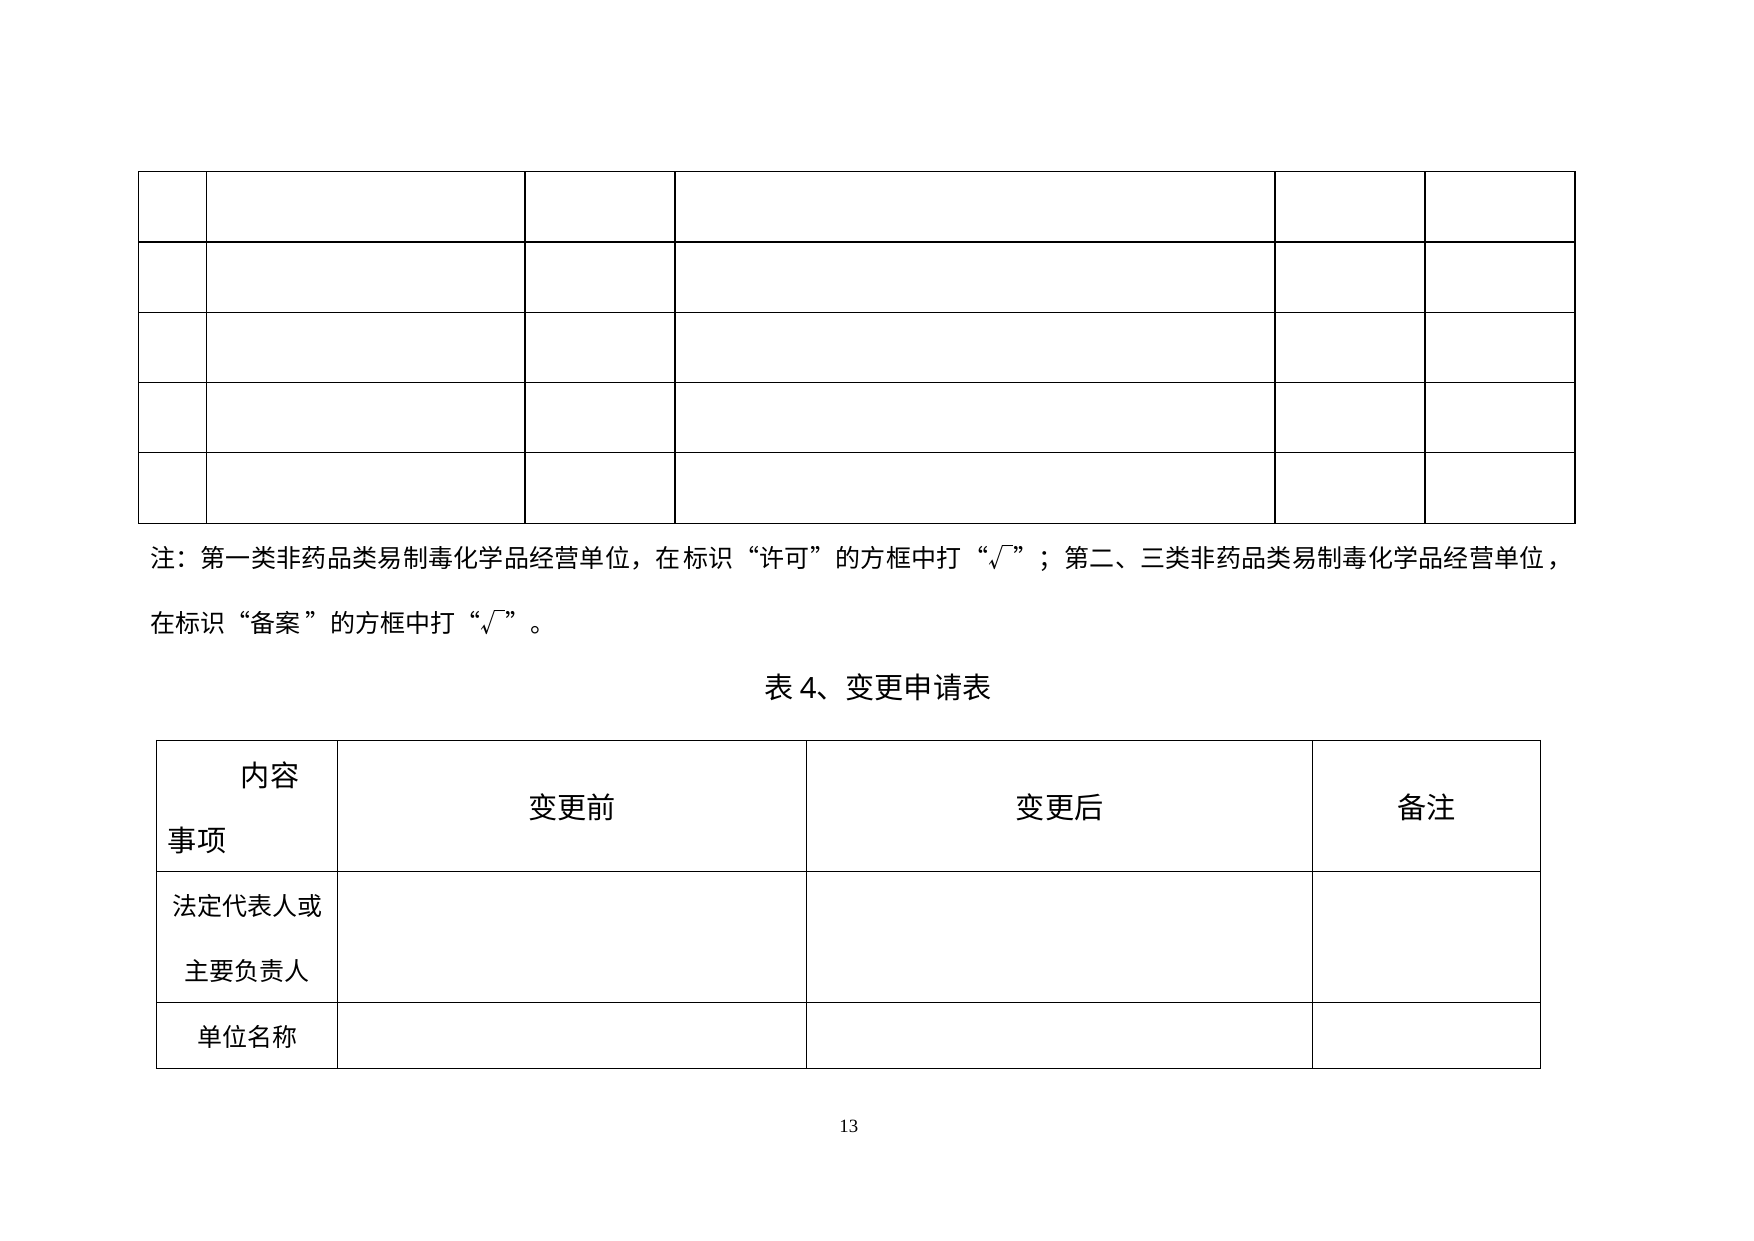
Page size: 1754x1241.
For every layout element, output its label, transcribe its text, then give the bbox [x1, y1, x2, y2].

table_cell [139, 313, 206, 382]
table_cell [139, 243, 206, 312]
table_cell [338, 872, 806, 1002]
table_cell [1276, 313, 1424, 382]
table_cell [676, 383, 1274, 452]
table_cell [1313, 1003, 1540, 1068]
table_cell [526, 453, 674, 523]
table_cell [1276, 383, 1424, 452]
table_cell [807, 872, 1312, 1002]
table_cell [1426, 243, 1574, 312]
table_cell [1313, 872, 1540, 1002]
table_cell [1276, 172, 1424, 241]
text 注：第一类非药品类易制毒化学品经营单位，在标识“许可”的方框中打“√”；第二、三类非药品类易制毒化学品经营单位，在标识“备案 ”的方框中打“√”。 [150, 524, 1547, 654]
table_header 变更前 [338, 741, 806, 871]
table_cell [807, 1003, 1312, 1068]
table_cell [1426, 453, 1574, 523]
table_cell 法定代表人或主要负责人 [157, 872, 337, 1002]
table_cell [139, 453, 206, 523]
table_header 内容 事项 [157, 741, 337, 871]
table_cell [676, 453, 1274, 523]
table_cell [676, 313, 1274, 382]
table_cell [207, 172, 524, 241]
table_cell [526, 172, 674, 241]
table_cell 单位名称 [157, 1003, 337, 1068]
table_header 备注 [1313, 741, 1540, 871]
table_cell [338, 1003, 806, 1068]
table_cell [676, 243, 1274, 312]
table_cell [207, 453, 524, 523]
table_cell [526, 243, 674, 312]
table_header 变更后 [807, 741, 1312, 871]
table_cell [207, 313, 524, 382]
table_cell [139, 383, 206, 452]
table_cell [1426, 383, 1574, 452]
table_cell [1426, 313, 1574, 382]
table_cell [139, 172, 206, 241]
table_cell [676, 172, 1274, 241]
table_cell [1426, 172, 1574, 241]
table_cell [1276, 243, 1424, 312]
table_cell [526, 313, 674, 382]
table_cell [526, 383, 674, 452]
table_cell [207, 243, 524, 312]
text 表4、变更申请表 [150, 654, 1547, 719]
table_cell [207, 383, 524, 452]
table_cell [1276, 453, 1424, 523]
